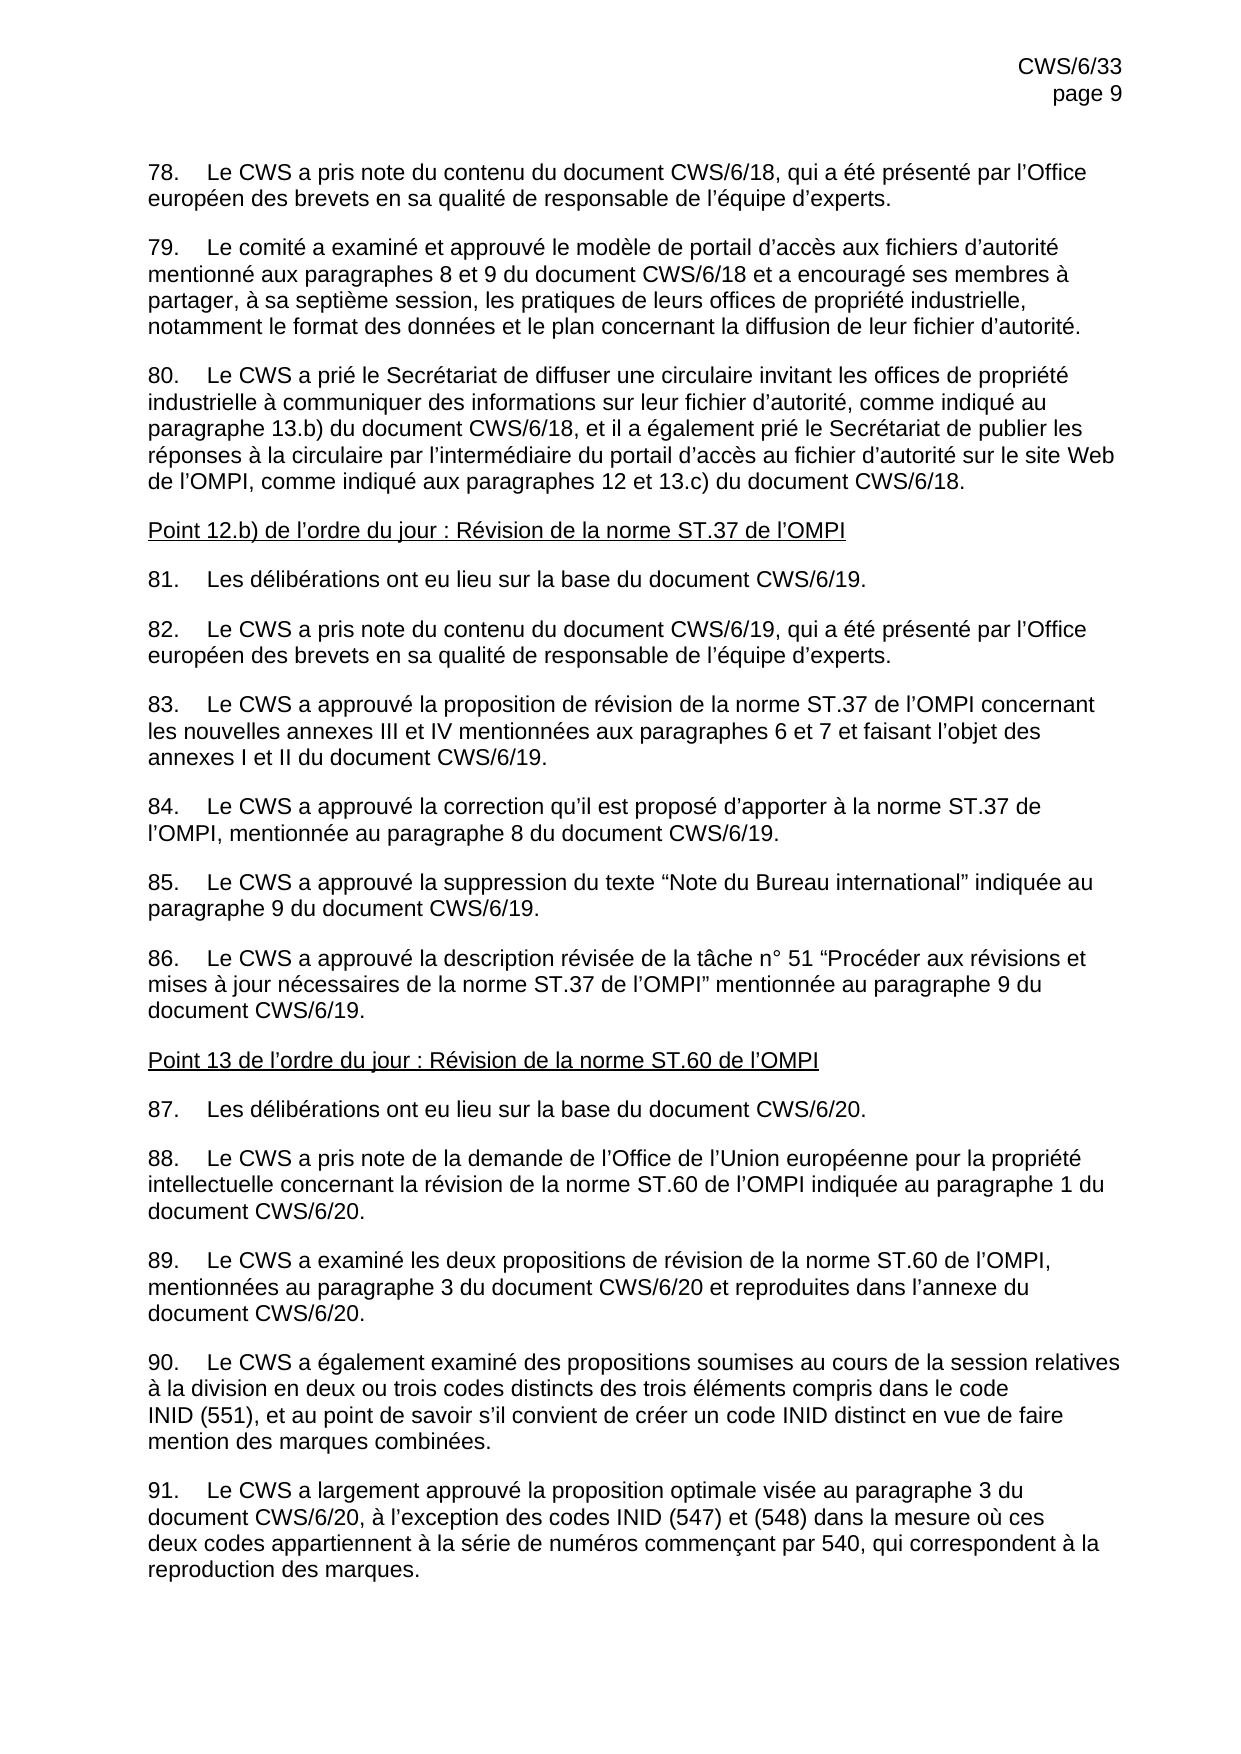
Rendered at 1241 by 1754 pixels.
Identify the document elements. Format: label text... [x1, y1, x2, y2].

text Le CWS a prié le Secrétariat de diffuser une circulaire invitant les offices de propriété industrielle à communiquer des informations sur leur fichier d’autorité, comme indiqué au paragraphe 13.b) du document CWS/6/18, et il a également prié le Secrétariat de publier les réponses à la circulaire par l’intermédiaire du portail d’accès au fichier d’autorité sur le site Web de l’OMPI, comme indiqué aux paragraphes 12 et 13.c) du document CWS/6/18. [148, 362, 1122, 494]
text Le CWS a pris note de la demande de l’Office de l’Union européenne pour la propriété intellectuelle concernant la révision de la norme ST.60 de l’OMPI indiquée au paragraphe 1 du document CWS/6/20. [148, 1145, 1122, 1224]
subtitle Point 12.b) de l’ordre du jour : Révision de la norme ST.37 de l’OMPI [148, 517, 1122, 543]
text Le CWS a approuvé la suppression du texte “Note du Bureau international” indiquée au paragraphe 9 du document CWS/6/19. [148, 869, 1122, 922]
text Les délibérations ont eu lieu sur la base du document CWS/6/19. [148, 566, 1122, 593]
subtitle Point 13 de l’ordre du jour : Révision de la norme ST.60 de l’OMPI [148, 1047, 1122, 1073]
text Le CWS a approuvé la proposition de révision de la norme ST.37 de l’OMPI concernant les nouvelles annexes III et IV mentionnées aux paragraphes 6 et 7 et faisant l’objet des annexes I et II du document CWS/6/19. [148, 691, 1122, 770]
text Le CWS a pris note du contenu du document CWS/6/19, qui a été présenté par l’Office européen des brevets en sa qualité de responsable de l’équipe d’experts. [148, 616, 1122, 668]
text Le CWS a approuvé la correction qu’il est proposé d’apporter à la norme ST.37 de l’OMPI, mentionnée au paragraphe 8 du document CWS/6/19. [148, 793, 1122, 846]
text Les délibérations ont eu lieu sur la base du document CWS/6/20. [148, 1096, 1122, 1122]
text Le CWS a pris note du contenu du document CWS/6/18, qui a été présenté par l’Office européen des brevets en sa qualité de responsable de l’équipe d’experts. [148, 158, 1122, 211]
text Le CWS a également examiné des propositions soumises au cours de la session relatives à la division en deux ou trois codes distincts des trois éléments compris dans le code INID (551), et au point de savoir s’il convient de créer un code INID distinct en vue de faire mention des marques combinées. [148, 1349, 1122, 1454]
text Le comité a examiné et approuvé le modèle de portail d’accès aux fichiers d’autorité mentionné aux paragraphes 8 et 9 du document CWS/6/18 et a encouragé ses membres à partager, à sa septième session, les pratiques de leurs offices de propriété industrielle, notamment le format des données et le plan concernant la diffusion de leur fichier d’autorité. [148, 234, 1122, 339]
text Le CWS a examiné les deux propositions de révision de la norme ST.60 de l’OMPI, mentionnées au paragraphe 3 du document CWS/6/20 et reproduites dans l’annexe du document CWS/6/20. [148, 1247, 1122, 1326]
text Le CWS a largement approuvé la proposition optimale visée au paragraphe 3 du document CWS/6/20, à l’exception des codes INID (547) et (548) dans la mesure où ces deux codes appartiennent à la série de numéros commençant par 540, qui correspondent à la reproduction des marques. [148, 1477, 1122, 1583]
text Le CWS a approuvé la description révisée de la tâche n° 51 “Procéder aux révisions et mises à jour nécessaires de la norme ST.37 de l’OMPI” mentionnée au paragraphe 9 du document CWS/6/19. [148, 944, 1122, 1024]
